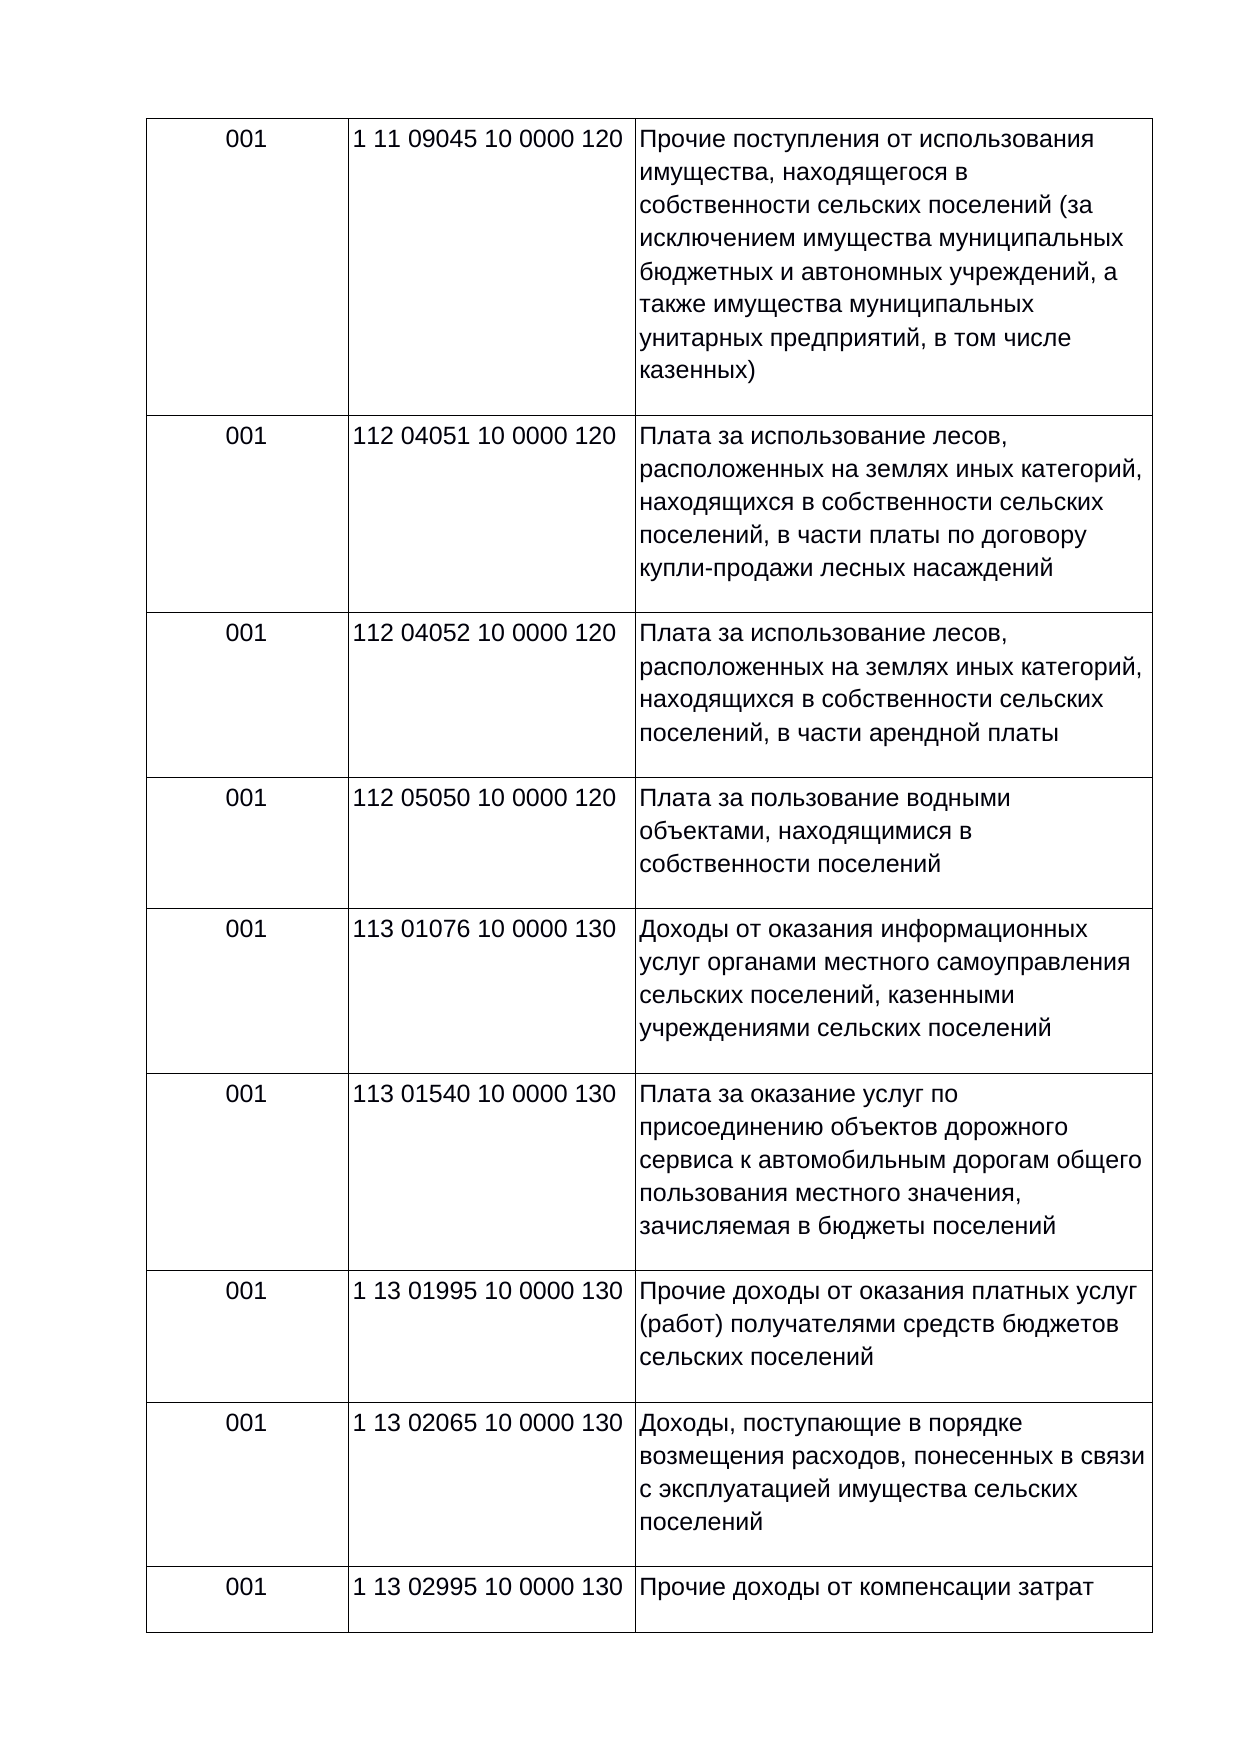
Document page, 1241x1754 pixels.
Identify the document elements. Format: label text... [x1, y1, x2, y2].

table_cell 001 [147, 1403, 348, 1566]
table_cell 001 [147, 613, 348, 777]
table_cell 001 [147, 1074, 348, 1270]
table_cell 001 [147, 119, 348, 415]
table_cell Плата за оказание услуг по присоединению объектов дорожного сервиса к автомобильным дорогам общего пользования местного значения, зачисляемая в бюджеты поселений [636, 1074, 1152, 1270]
table_cell Доходы, поступающие в порядке возмещения расходов, понесенных в связи с эксплуатацией имущества сельских поселений [636, 1403, 1152, 1566]
table_cell 1 13 02065 10 0000 130 [349, 1403, 635, 1566]
table_cell 113 01540 10 0000 130 [349, 1074, 635, 1270]
table_cell 1 11 09045 10 0000 120 [349, 119, 635, 415]
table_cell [349, 1567, 635, 1631]
table_cell Прочие поступления от использования имущества, находящегося в собственности сельских поселений (за исключением имущества муниципальных бюджетных и автономных учреждений, а также имущества муниципальных унитарных предприятий, в том числе казенных) [636, 119, 1152, 415]
table_cell 001 [147, 778, 348, 908]
table_cell 001 [147, 909, 348, 1073]
table_cell 001 [147, 1567, 348, 1631]
table_cell 112 04052 10 0000 120 [349, 613, 635, 777]
table_cell Доходы от оказания информационных услуг органами местного самоуправления сельских поселений, казенными учреждениями сельских поселений [636, 909, 1152, 1073]
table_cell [636, 1567, 1152, 1631]
table_cell 1 13 01995 10 0000 130 [349, 1271, 635, 1402]
table_cell 001 [147, 1271, 348, 1402]
table_cell 112 05050 10 0000 120 [349, 778, 635, 908]
table_cell Плата за использование лесов, расположенных на землях иных категорий, находящихся в собственности сельских поселений, в части платы по договору купли-продажи лесных насаждений [636, 416, 1152, 612]
table_cell 113 01076 10 0000 130 [349, 909, 635, 1073]
table_cell 001 [147, 416, 348, 612]
table_cell Плата за использование лесов, расположенных на землях иных категорий, находящихся в собственности сельских поселений, в части арендной платы [636, 613, 1152, 777]
table_cell Плата за пользование водными объектами, находящимися в собственности поселений [636, 778, 1152, 908]
table_cell 112 04051 10 0000 120 [349, 416, 635, 612]
table_cell Прочие доходы от оказания платных услуг (работ) получателями средств бюджетов сельских поселений [636, 1271, 1152, 1402]
